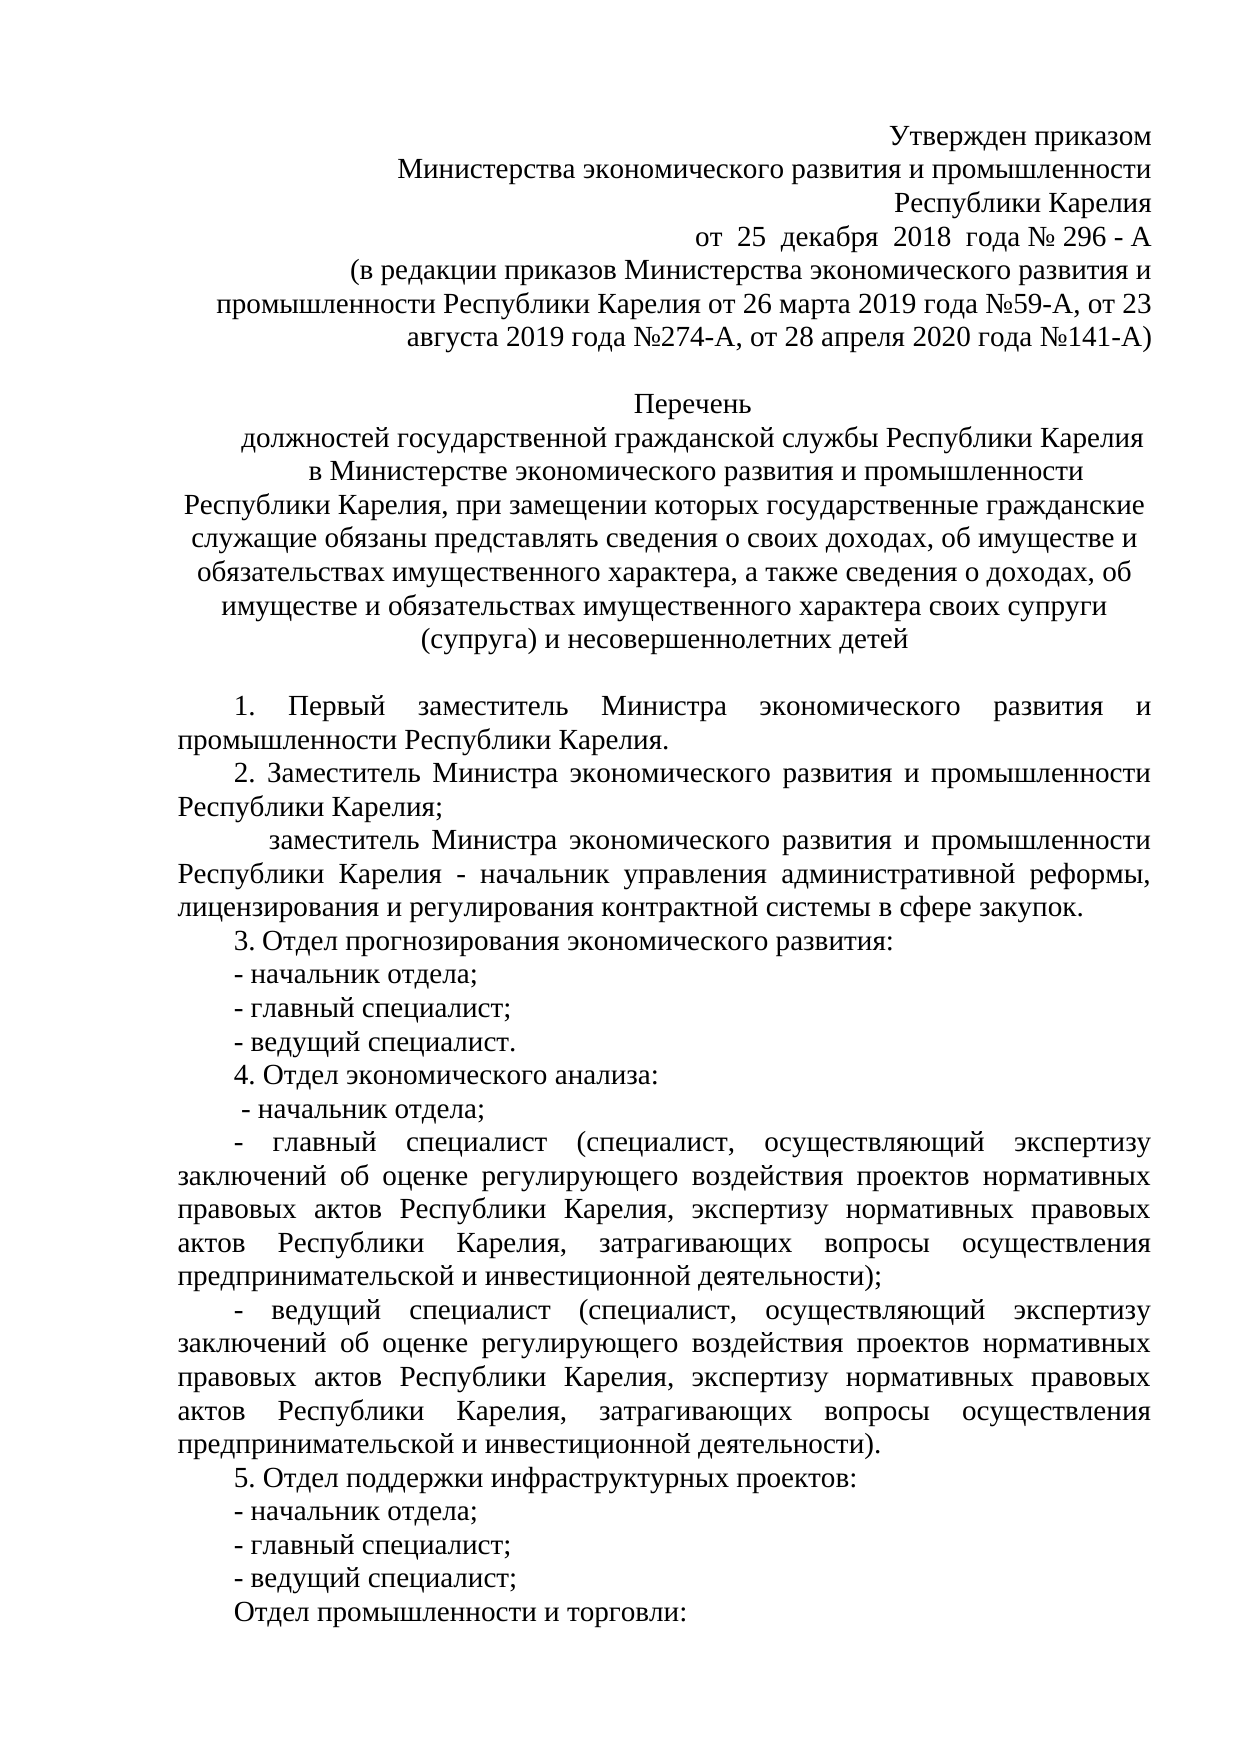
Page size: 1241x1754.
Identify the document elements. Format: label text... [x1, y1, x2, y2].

text в Министерстве экономического развития и промышленности Республики Карелия, при замещении которых государственные гражданские служащие обязаны представлять сведения о своих доходах, об имуществе и обязательствах имущественного характера, а также сведения о доходах, об имуществе и обязательствах имущественного характера своих супруги (супруга) и несовершеннолетних детей [177, 453, 1152, 655]
text 4. Отдел экономического анализа: [177, 1057, 1152, 1091]
text Министерства экономического развития и промышленности [177, 152, 1152, 185]
text 3. Отдел прогнозирования экономического развития: [177, 923, 1152, 957]
text (в редакции приказов Министерства экономического развития и промышленности Республики Карелия от 26 марта 2019 года №59-А, от 23 августа 2019 года №274-А, от 28 апреля 2020 года №141-А) [177, 252, 1152, 353]
text Перечень [177, 386, 1152, 420]
text Отдел промышленности и торговли: [177, 1594, 1152, 1627]
text - начальник отдела; [177, 1493, 1152, 1527]
text Утвержден приказом [177, 118, 1152, 152]
text 1. Первый заместитель Министра экономического развития и промышленности Республики Карелия. [177, 688, 1152, 755]
text должностей государственной гражданской службы Республики Карелия [177, 420, 1152, 453]
text - ведущий специалист. [177, 1024, 1152, 1057]
text - начальник отдела; [177, 1091, 1152, 1124]
text заместитель Министра экономического развития и промышленности Республики Карелия - начальник управления административной реформы, лицензирования и регулирования контрактной системы в сфере закупок. [177, 822, 1152, 923]
text от 25 декабря 2018 года № 296 - А [177, 219, 1152, 252]
text 2. Заместитель Министра экономического развития и промышленности Республики Карелия; [177, 755, 1152, 822]
text - главный специалист (специалист, осуществляющий экспертизу заключений об оценке регулирующего воздействия проектов нормативных правовых актов Республики Карелия, экспертизу нормативных правовых актов Республики Карелия, затрагивающих вопросы осуществления предпринимательской и инвестиционной деятельности); [177, 1124, 1152, 1292]
text Республики Карелия [177, 185, 1152, 219]
text - ведущий специалист (специалист, осуществляющий экспертизу заключений об оценке регулирующего воздействия проектов нормативных правовых актов Республики Карелия, экспертизу нормативных правовых актов Республики Карелия, затрагивающих вопросы осуществления предпринимательской и инвестиционной деятельности). [177, 1292, 1152, 1460]
text - главный специалист; [177, 1527, 1152, 1560]
text - главный специалист; [177, 990, 1152, 1024]
text 5. Отдел поддержки инфраструктурных проектов: [177, 1460, 1152, 1493]
text - ведущий специалист; [177, 1560, 1152, 1594]
text - начальник отдела; [177, 957, 1152, 990]
